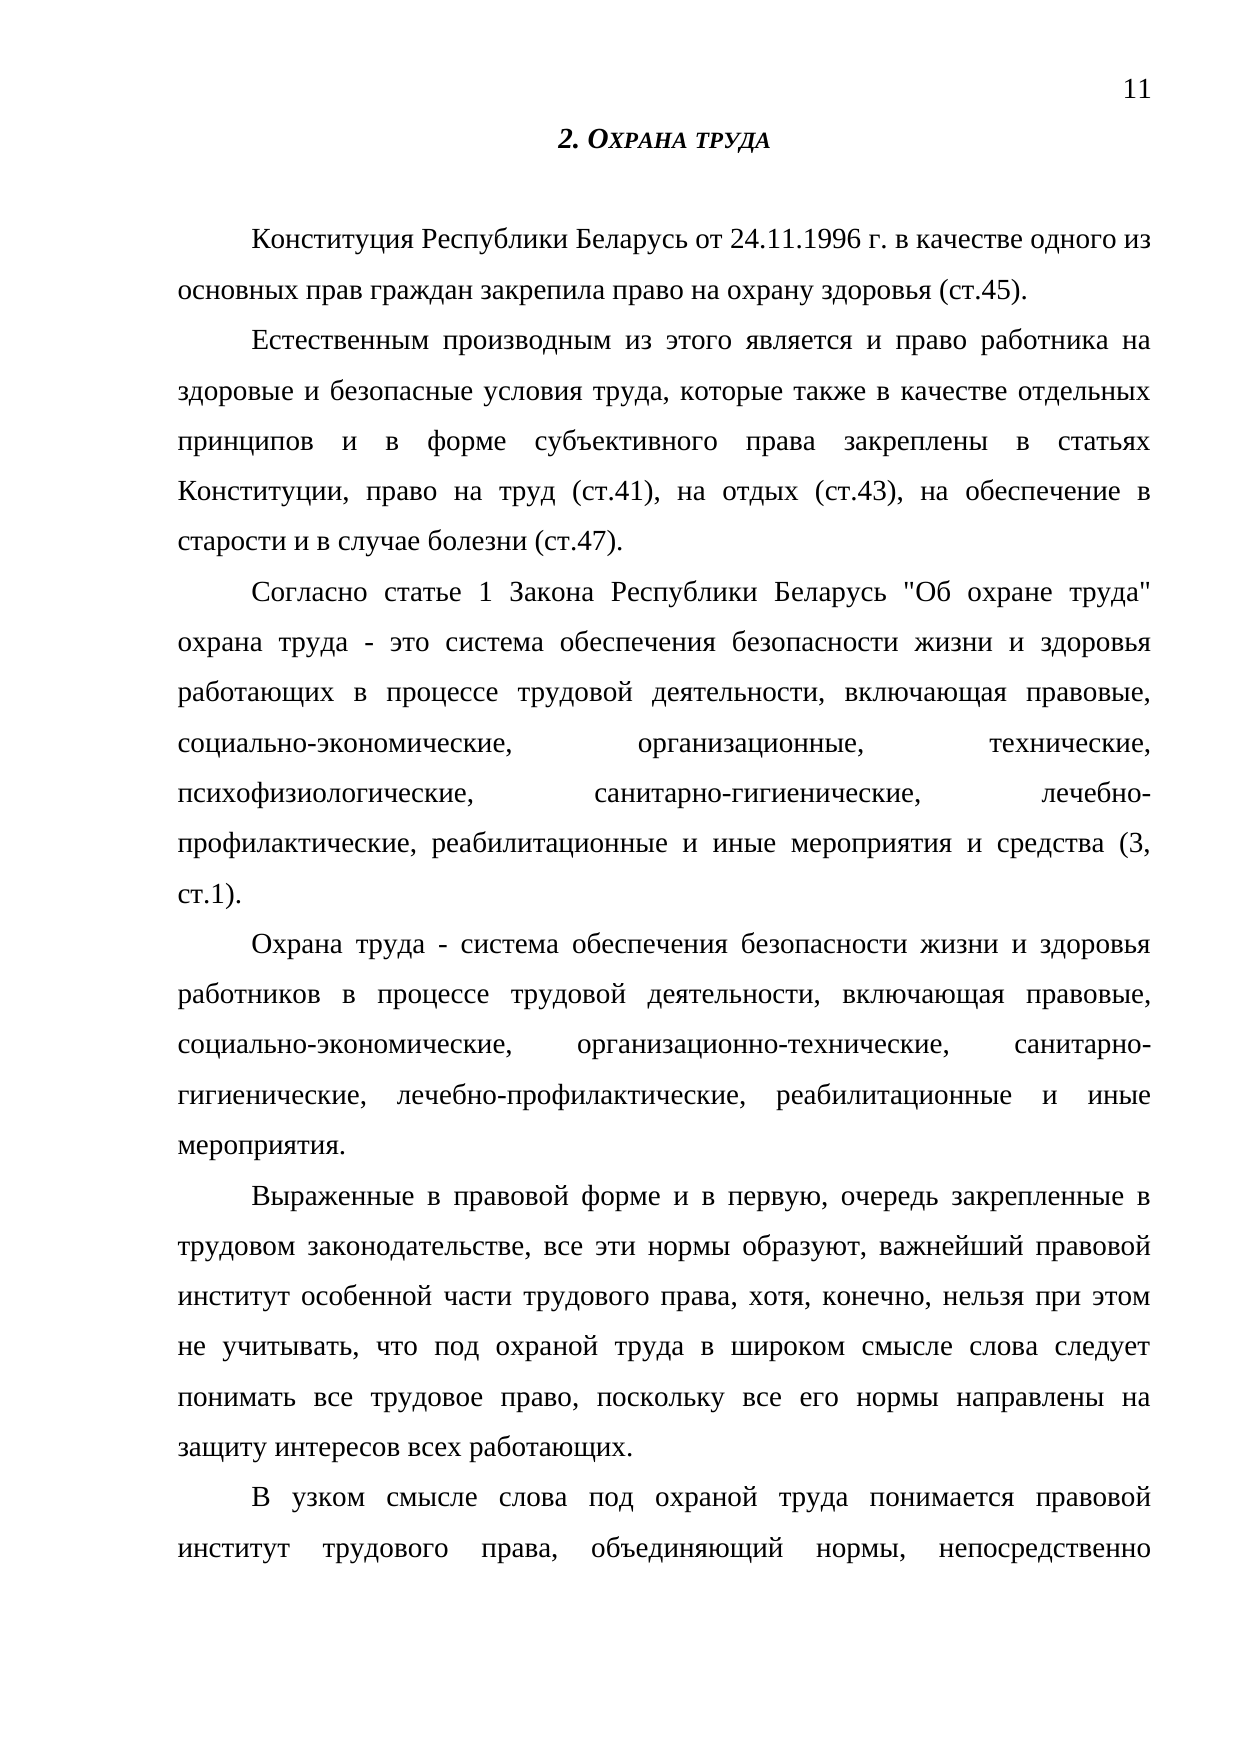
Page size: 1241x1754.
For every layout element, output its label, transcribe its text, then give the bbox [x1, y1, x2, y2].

text Выраженные в правовой форме и в первую, очередь закрепленные в трудовом законодательстве, все эти нормы образуют, важнейший правовой институт особенной части трудового права, хотя, конечно, нельзя при этом не учитывать, что под охраной труда в широком смысле слова следует понимать все трудовое право, поскольку все его нормы направлены на защиту интересов всех работающих. [177, 1178, 1152, 1463]
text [177, 1479, 1152, 1563]
text Охрана труда - система обеспечения безопасности жизни и здоровья работников в процессе трудовой деятельности, включающая правовые, социально-экономические, организационно-технические, санитарно-гигиенические, лечебно-профилактические, реабилитационные и иные мероприятия. [177, 926, 1152, 1161]
text Конституция Республики Беларусь от 24.11.1996 г. в качестве одного из основных прав граждан закрепила право на охрану здоровья (ст.45). [177, 222, 1152, 306]
subtitle 2. Охрана труда [177, 121, 1152, 154]
text Естественным производным из этого является и право работника на здоровые и безопасные условия труда, которые также в качестве отдельных принципов и в форме субъективного права закреплены в статьях Конституции, право на труд (ст.41), на отдых (ст.43), на обеспечение в старости и в случае болезни (ст.47). [177, 322, 1152, 557]
text Согласно статье 1 Закона Республики Беларусь "Об охране труда" охрана труда - это система обеспечения безопасности жизни и здоровья работающих в процессе трудовой деятельности, включающая правовые, социально-экономические, организационные, технические, психофизиологические, санитарно-гигиенические, лечебно-профилактические, реабилитационные и иные мероприятия и средства (3, ст.1). [177, 574, 1152, 909]
